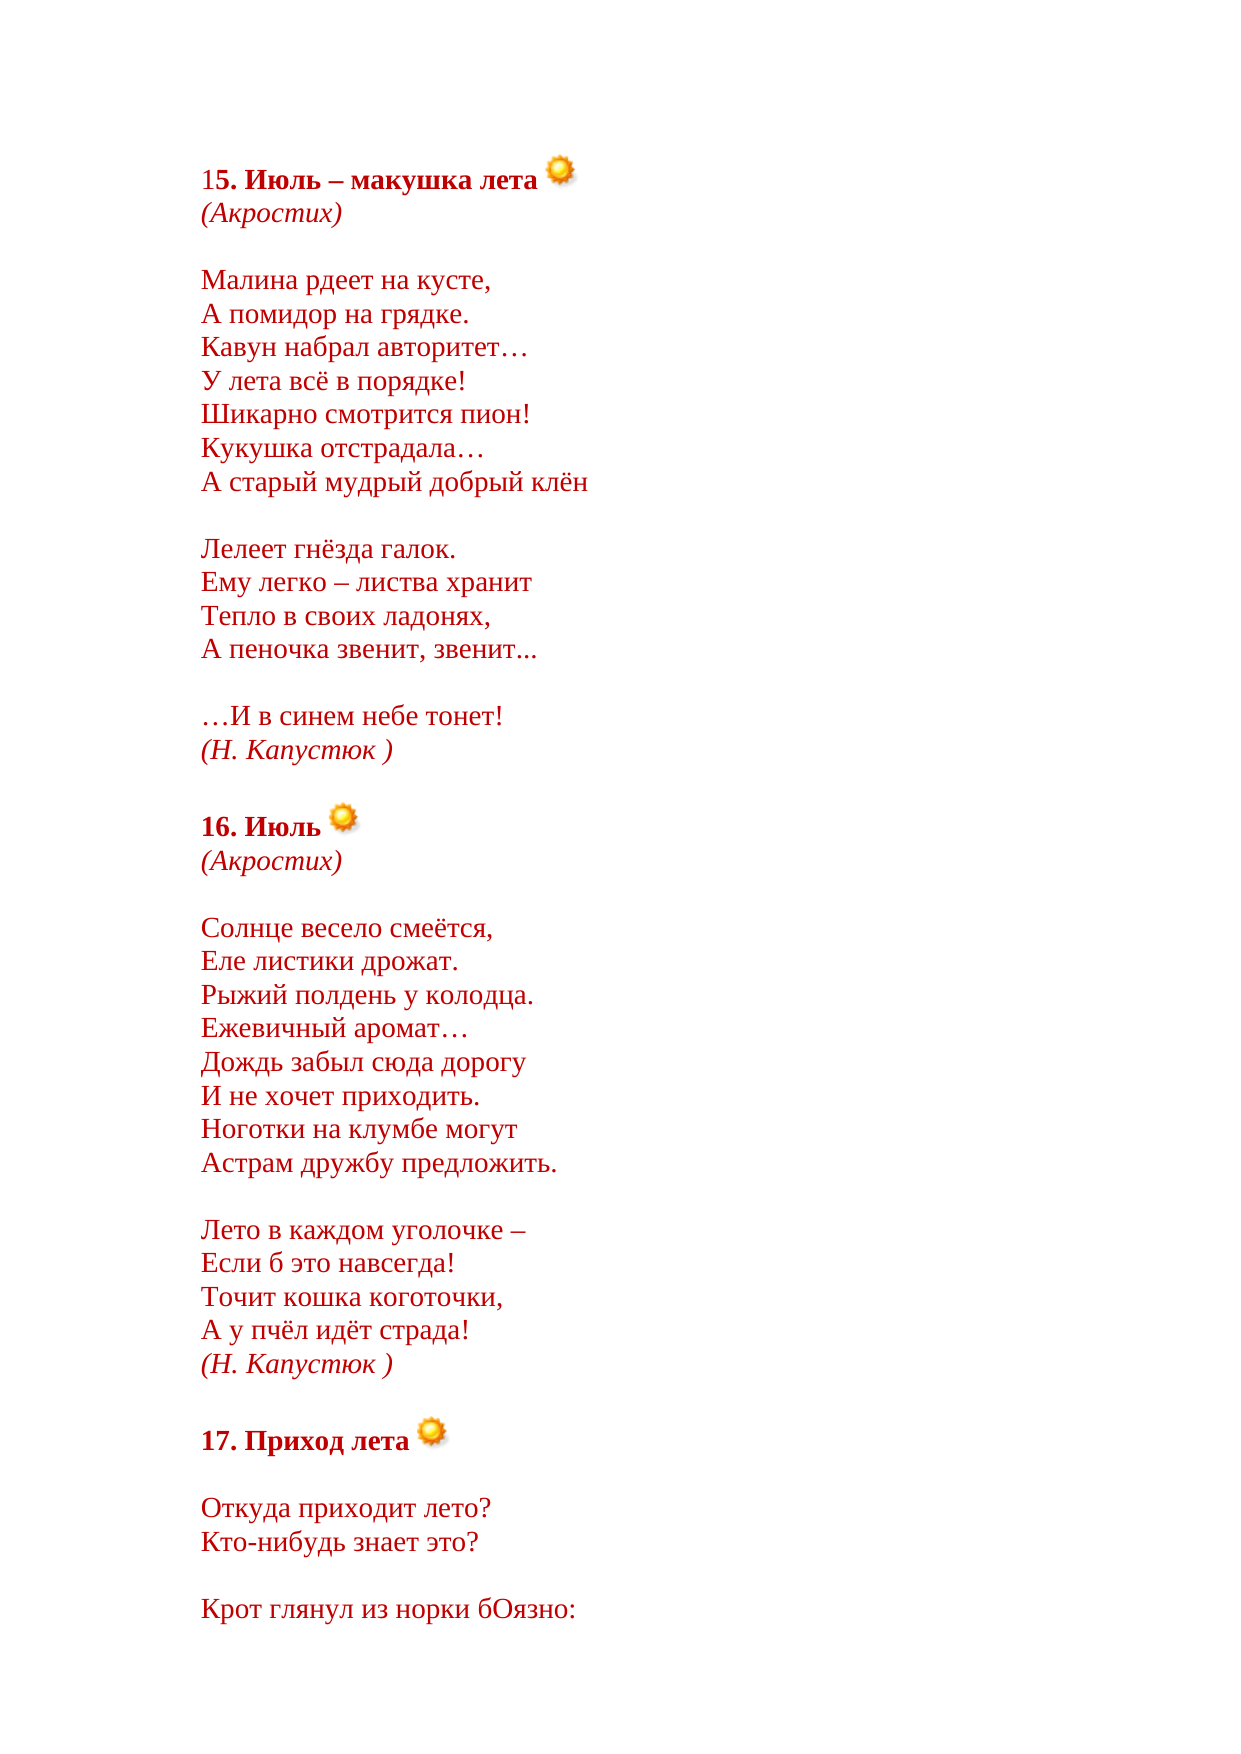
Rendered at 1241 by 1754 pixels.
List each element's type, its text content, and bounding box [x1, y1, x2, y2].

text (Н. Капустюк ) [201, 732, 1128, 766]
picture [416, 1413, 455, 1451]
text (Н. Капустюк ) [201, 1346, 1128, 1379]
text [201, 1413, 1128, 1624]
text 15. Июль – макушка лета [201, 152, 1128, 195]
text 16. Июль (Акростих) Солнце весело смеётся, Еле листики дрожат. Рыжий полдень у колодца. Ежевичный аромат… Дождь забыл сюда дорогу И не хочет приходить. Ноготки на клумбе могут Астрам дружбу предложить. Лето в каждом уголочке – Если б это навсегда! Точит кошка коготочки, А у пчёл идёт страда! [201, 799, 1128, 1346]
text (Акростих) Малина рдеет на кусте, А помидор на грядке. Кавун набрал авторитет… У лета всё в порядке! Шикарно смотрится пион! Кукушка отстрадала… А старый мудрый добрый клён Лелеет гнёзда галок. Ему легко – листва хранит Тепло в своих ладонях, А пеночка звенит, звенит... …И в синем небе тонет! [201, 195, 1128, 732]
picture [545, 151, 583, 190]
picture [328, 799, 366, 837]
